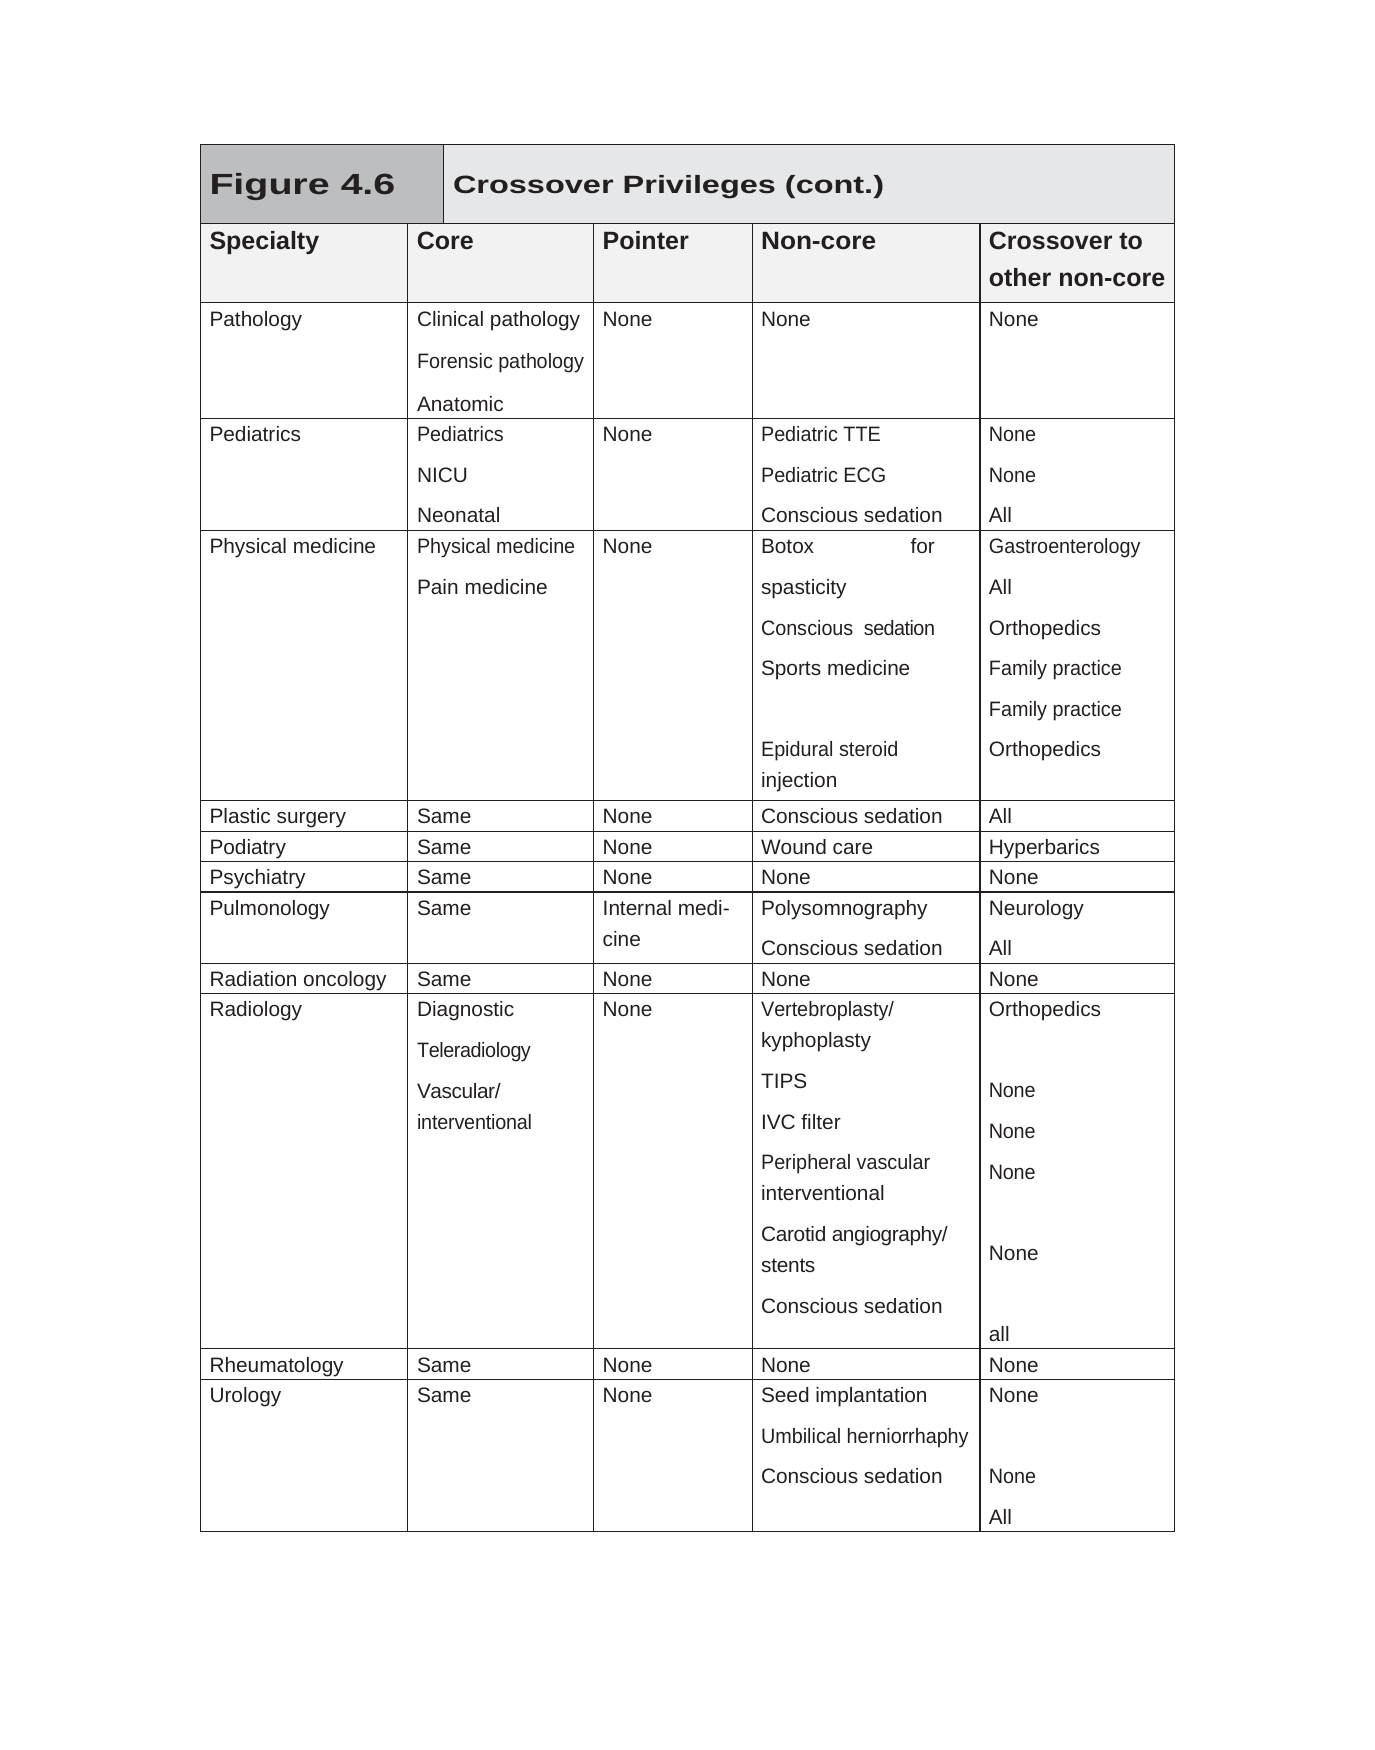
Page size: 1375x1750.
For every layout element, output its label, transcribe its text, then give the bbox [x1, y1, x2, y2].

table_cell Same [408, 964, 593, 993]
table_cell None None All [981, 419, 1174, 530]
table_cell None [753, 303, 979, 418]
table_cell None [594, 862, 752, 891]
table_cell Same [408, 862, 593, 891]
table_cell Conscious sedation [753, 801, 979, 831]
table_cell Pediatrics NICU Neonatal [408, 419, 593, 530]
table_cell None [981, 964, 1174, 993]
table_cell None [594, 531, 752, 800]
table_cell None [753, 964, 979, 993]
table_cell None [981, 862, 1174, 891]
table_cell None [594, 1380, 752, 1531]
table_cell Core [408, 224, 593, 302]
table_cell Seed implantation Umbilical herniorrhaphy Conscious sedation [753, 1380, 979, 1531]
table_cell None [594, 964, 752, 993]
table_cell Vertebroplasty/ kyphoplasty TIPS IVC filter Peripheral vascular interventional Carotid angiography/ stents Conscious sedation [753, 994, 979, 1348]
table_cell Botox for spasticity Conscious sedation Sports medicine Epidural steroid injection [753, 531, 979, 800]
table_cell None [594, 1349, 752, 1379]
table_cell None [753, 862, 979, 891]
table_cell Same [408, 832, 593, 861]
table_cell None [594, 832, 752, 861]
table_cell Internal medi- cine [594, 893, 752, 962]
table_cell Urology [201, 1380, 407, 1531]
table_cell Gastroenterology All Orthopedics Family practice Family practice Orthopedics [981, 531, 1174, 800]
table_header Crossover Privileges (cont.) [444, 145, 1174, 223]
table_cell Rheumatology [201, 1349, 407, 1379]
table_cell Physical medicine [201, 531, 407, 800]
table_cell Same [408, 801, 593, 831]
table_cell None [594, 419, 752, 530]
table_cell Pediatrics [201, 419, 407, 530]
table_cell Radiation oncology [201, 964, 407, 993]
table_cell Orthopedics None None None None all [981, 994, 1174, 1348]
table_cell Pointer [594, 224, 752, 302]
table_cell None [981, 303, 1174, 418]
table_cell All [981, 801, 1174, 831]
table_cell Pediatric TTE Pediatric ECG Conscious sedation [753, 419, 979, 530]
table_cell Crossover to other non-core [981, 224, 1174, 302]
table_cell None None All [981, 1380, 1174, 1531]
table_cell Diagnostic Teleradiology Vascular/ interventional [408, 994, 593, 1348]
table_cell None [594, 801, 752, 831]
table_cell None [753, 1349, 979, 1379]
table_cell Neurology All [981, 893, 1174, 962]
table_cell Psychiatry [201, 862, 407, 891]
table_header Figure 4.6 [201, 145, 443, 223]
table_cell None [594, 303, 752, 418]
table_cell Same [408, 1380, 593, 1531]
table_cell Podiatry [201, 832, 407, 861]
table_cell Hyperbarics [981, 832, 1174, 861]
table_cell Same [408, 893, 593, 962]
table_cell None [594, 994, 752, 1348]
table_cell Radiology [201, 994, 407, 1348]
table_cell Same [408, 1349, 593, 1379]
table_cell Clinical pathology Forensic pathology Anatomic [408, 303, 593, 418]
table_cell Pathology [201, 303, 407, 418]
table_cell Physical medicine Pain medicine [408, 531, 593, 800]
table_cell Wound care [753, 832, 979, 861]
table_cell Plastic surgery [201, 801, 407, 831]
table_cell Pulmonology [201, 893, 407, 962]
table_cell Non-core [753, 224, 979, 302]
table_cell Polysomnography Conscious sedation [753, 893, 979, 962]
table_cell None [981, 1349, 1174, 1379]
table_cell Specialty [201, 224, 407, 302]
